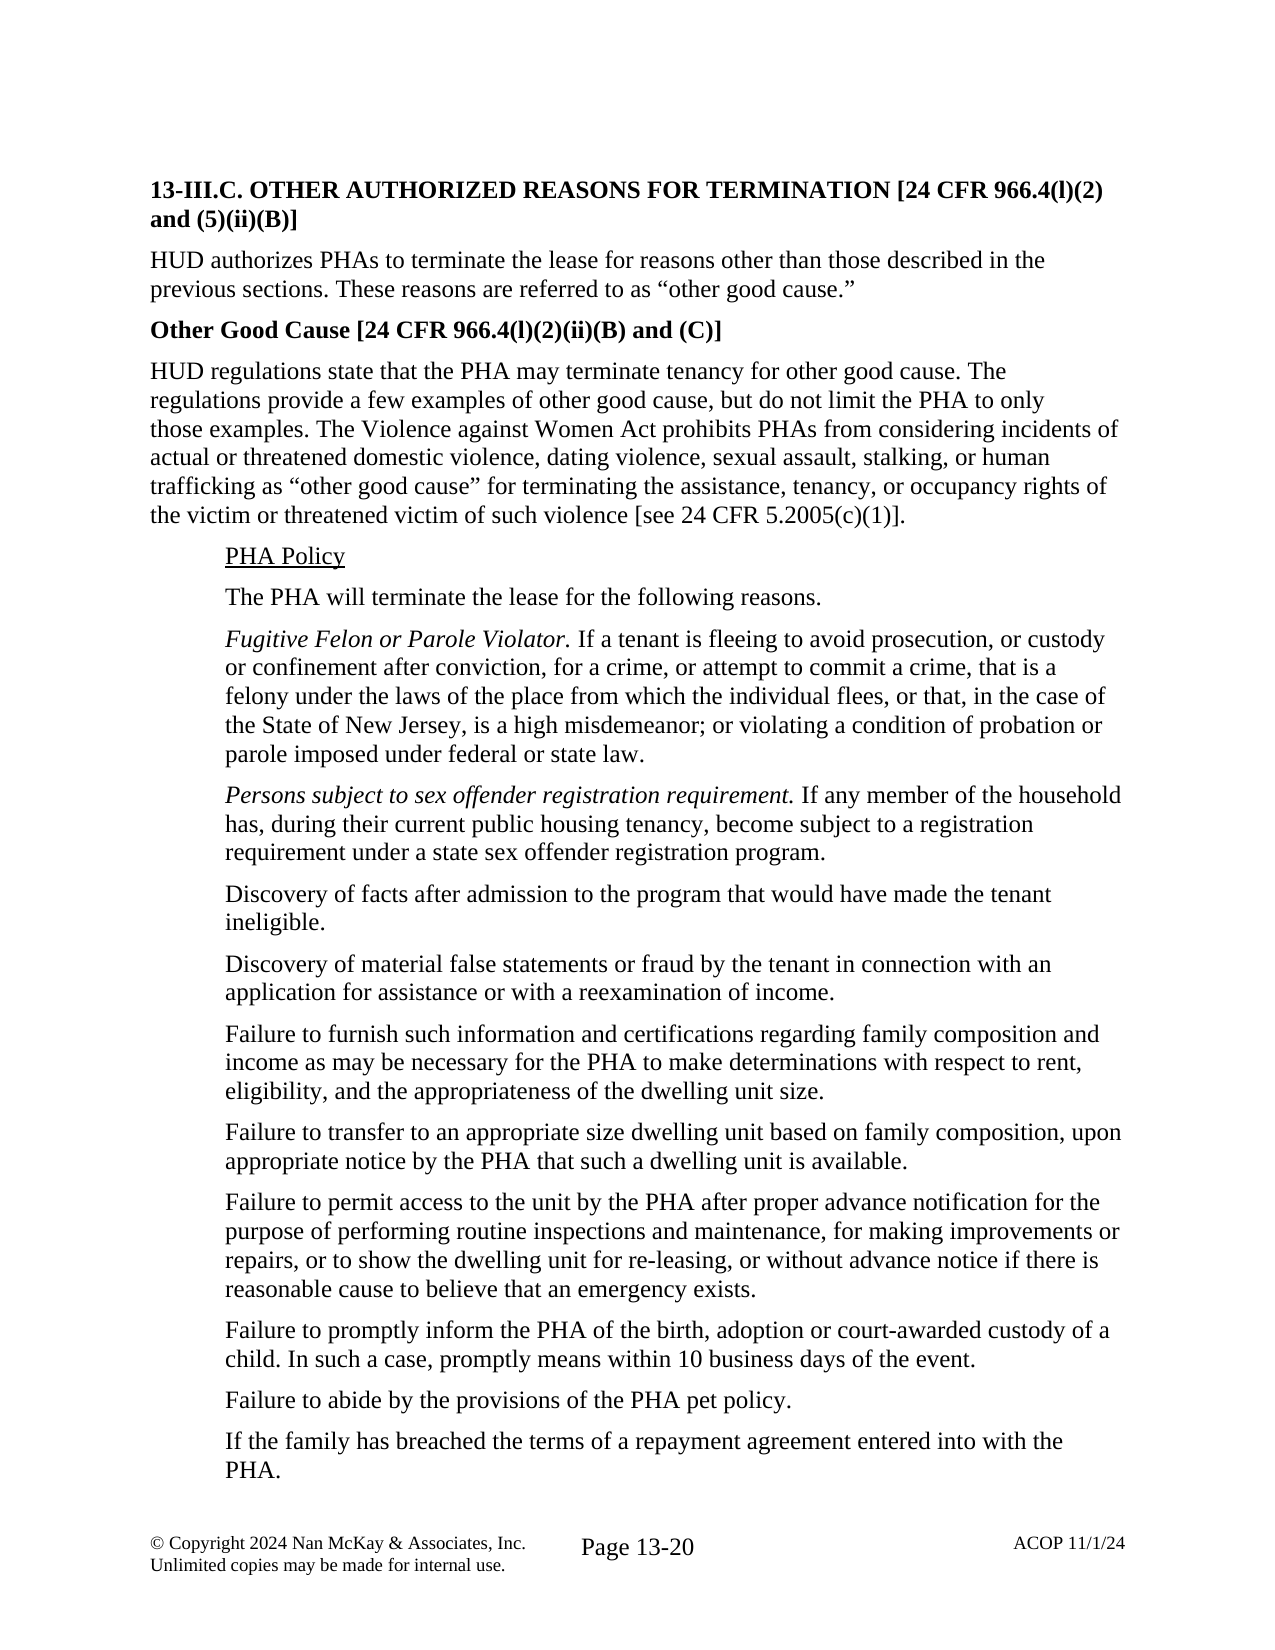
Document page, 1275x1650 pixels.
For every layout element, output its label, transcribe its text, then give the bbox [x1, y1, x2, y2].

text Persons subject to sex offender registration requirement. If any member of the household has, during their current public housing tenancy, become subject to a registration requirement under a state sex offender registration program. [225, 780, 1125, 866]
text HUD authorizes PHAs to terminate the lease for reasons other than those described in the previous sections. These reasons are referred to as “other good cause.” [150, 245, 1125, 302]
text The PHA will terminate the lease for the following reasons. [225, 582, 1125, 611]
text Fugitive Felon or Parole Violator. If a tenant is fleeing to avoid prosecution, or custody or confinement after conviction, for a crime, or attempt to commit a crime, that is a felony under the laws of the place from which the individual flees, or that, in the case of the State of New Jersey, is a high misdemeanor; or violating a condition of probation or parole imposed under federal or state law. [225, 624, 1125, 767]
text Failure to abide by the provisions of the PHA pet policy. [225, 1385, 1125, 1414]
text PHA Policy [225, 541, 1125, 570]
text HUD regulations state that the PHA may terminate tenancy for other good cause. The regulations provide a few examples of other good cause, but do not limit the PHA to only those examples. The Violence against Women Act prohibits PHAs from considering incidents of actual or threatened domestic violence, dating violence, sexual assault, stalking, or human trafficking as “other good cause” for terminating the assistance, tenancy, or occupancy rights of the victim or threatened victim of such violence [see 24 CFR 5.2005(c)(1)]. [150, 356, 1125, 529]
text If the family has breached the terms of a repayment agreement entered into with the PHA. [225, 1426, 1125, 1484]
list Other Good Cause [24 CFR 966.4(l)(2)(ii)(B) and (C)] [150, 315, 1125, 344]
text Failure to permit access to the unit by the PHA after proper advance notification for the purpose of performing routine inspections and maintenance, for making improvements or repairs, or to show the dwelling unit for re-leasing, or without advance notice if there is reasonable cause to believe that an emergency exists. [225, 1187, 1125, 1302]
text Failure to furnish such information and certifications regarding family composition and income as may be necessary for the PHA to make determinations with respect to rent, eligibility, and the appropriateness of the dwelling unit size. [225, 1019, 1125, 1105]
text Failure to transfer to an appropriate size dwelling unit based on family composition, upon appropriate notice by the PHA that such a dwelling unit is available. [225, 1117, 1125, 1175]
list 13-III.C. OTHER AUTHORIZED REASONS FOR TERMINATION [24 CFR 966.4(l)(2) and (5)(ii)(B)] [150, 175, 1125, 232]
text Discovery of facts after admission to the program that would have made the tenant ineligible. [225, 879, 1125, 936]
text Failure to promptly inform the PHA of the birth, adoption or court-awarded custody of a child. In such a case, promptly means within 10 business days of the event. [225, 1315, 1125, 1372]
text Discovery of material false statements or fraud by the tenant in connection with an application for assistance or with a reexamination of income. [225, 949, 1125, 1006]
